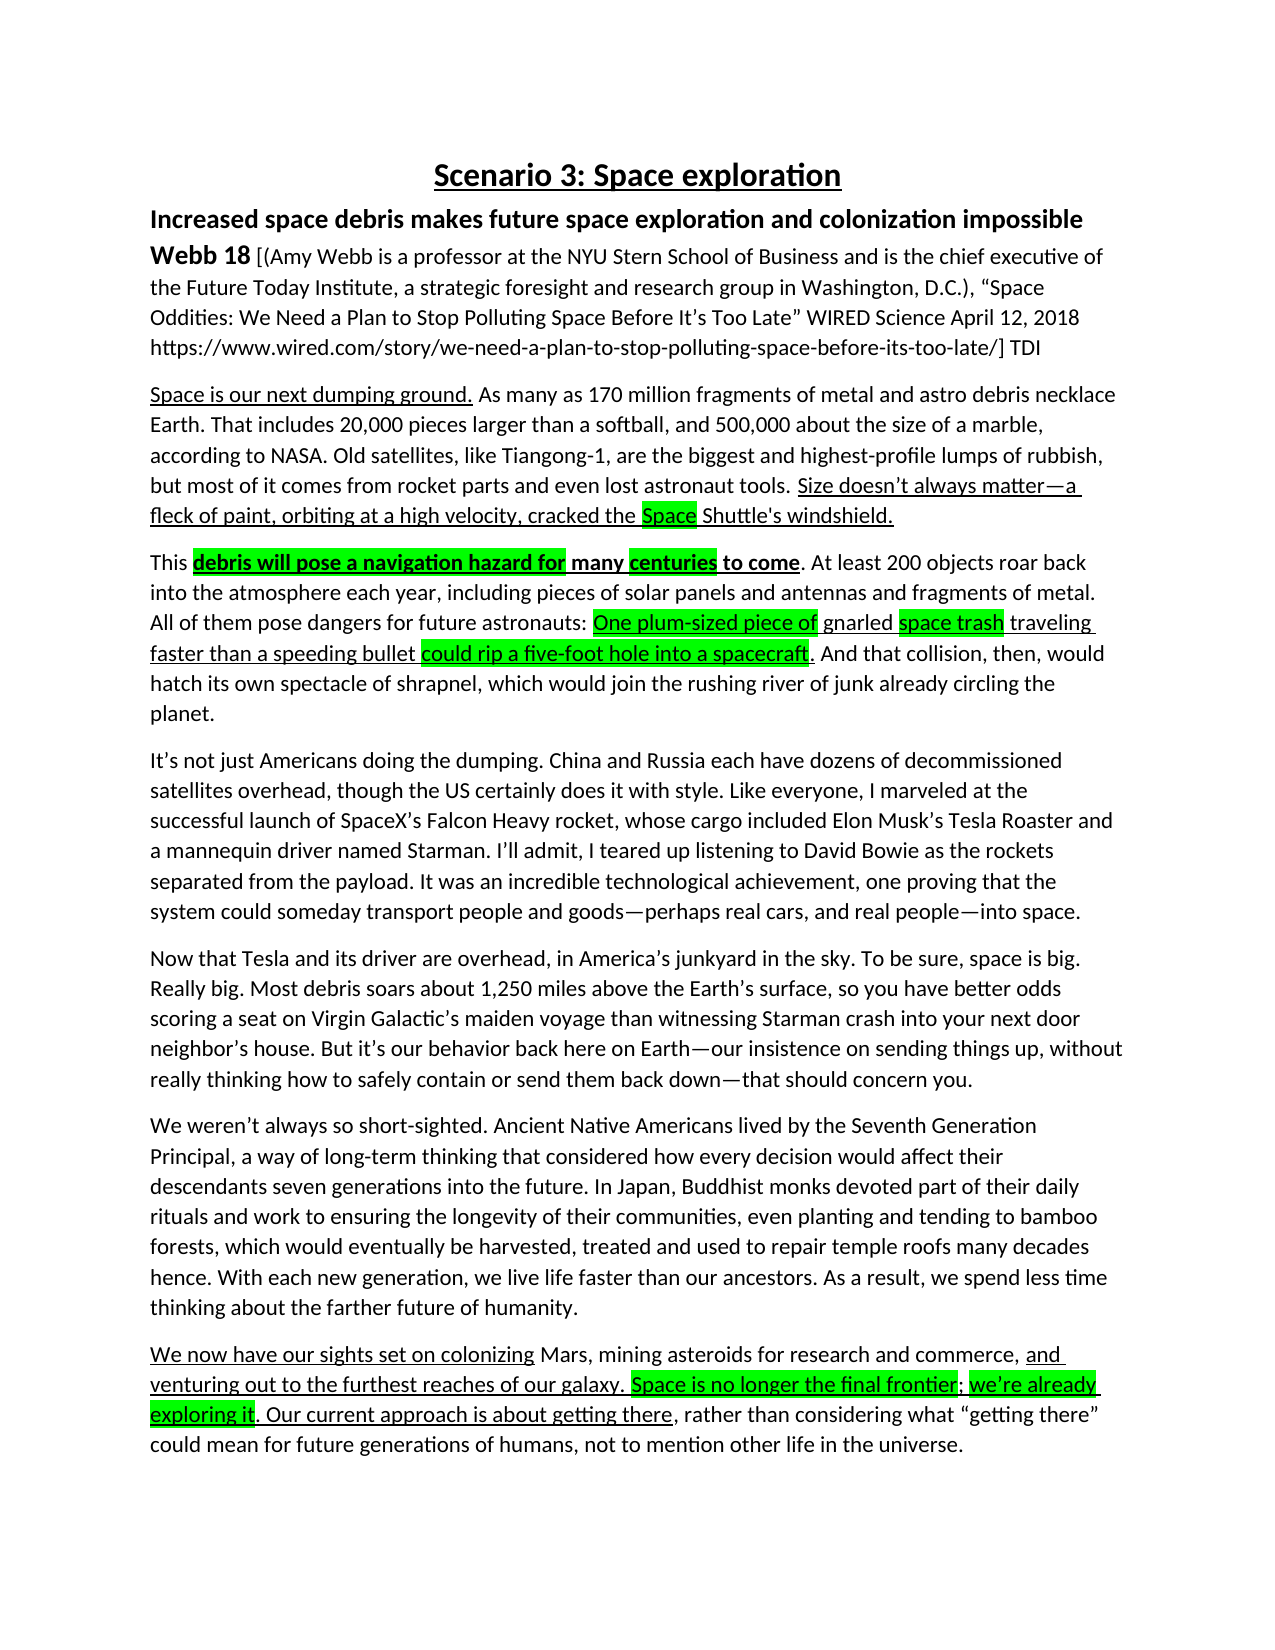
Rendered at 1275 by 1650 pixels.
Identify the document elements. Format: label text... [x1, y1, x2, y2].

text We weren’t always so short-sighted. Ancient Native Americans lived by the Seventh Generation Principal, a way of long-term thinking that considered how every decision would affect their descendants seven generations into the future. In Japan, Buddhist monks devoted part of their daily rituals and work to ensuring the longevity of their communities, even planting and tending to bamboo forests, which would eventually be harvested, treated and used to repair temple roofs many decades hence. With each new generation, we live life faster than our ancestors. As a result, we spend less time thinking about the farther future of humanity. [150, 1112, 1125, 1321]
subtitle Scenario 3: Space exploration [150, 154, 1125, 195]
text This debris will pose a navigation hazard for many centuries to come. At least 200 objects roar back into the atmosphere each year, including pieces of solar panels and antennas and fragments of metal. All of them pose dangers for future astronauts: One plum-sized piece of gnarled space trash traveling faster than a speeding bullet could rip a five-foot hole into a spacecraft. And that collision, then, would hatch its own spectacle of shrapnel, which would join the rushing river of junk already circling the planet. [150, 548, 1125, 727]
text We now have our sights set on colonizing Mars, mining asteroids for research and commerce, and venturing out to the furthest reaches of our galaxy. Space is no longer the final frontier; we’re already exploring it. Our current approach is about getting there, rather than considering what “getting there” could mean for future generations of humans, not to mention other life in the universe. [150, 1340, 1125, 1458]
text Now that Tesla and its driver are overhead, in America’s junkyard in the sky. To be sure, space is big. Really big. Most debris soars about 1,250 miles above the Earth’s surface, so you have better odds scoring a seat on Virgin Galactic’s maiden voyage than witnessing Starman crash into your next door neighbor’s house. But it’s our behavior back here on Earth—our insistence on sending things up, without really thinking how to safely contain or send them back down—that should concern you. [150, 944, 1125, 1093]
subtitle Increased space debris makes future space exploration and colonization impossible [150, 202, 1125, 235]
text Webb 18 [(Amy Webb is a professor at the NYU Stern School of Business and is the chief executive of the Future Today Institute, a strategic foresight and research group in Washington, D.C.), “Space Oddities: We Need a Plan to Stop Polluting Space Before It’s Too Late” WIRED Science April 12, 2018 https://www.wired.com/story/we-need-a-plan-to-stop-polluting-space-before-its-too-late/] TDI [150, 238, 1125, 362]
text Space is our next dumping ground. As many as 170 million fragments of metal and astro debris necklace Earth. That includes 20,000 pieces larger than a softball, and 500,000 about the size of a marble, according to NASA. Old satellites, like Tiangong-1, are the biggest and highest-profile lumps of rubbish, but most of it comes from rocket parts and even lost astronaut tools. Size doesn’t always matter—a fleck of paint, orbiting at a high velocity, cracked the Space Shuttle's windshield. [150, 380, 1125, 529]
text It’s not just Americans doing the dumping. China and Russia each have dozens of decommissioned satellites overhead, though the US certainly does it with style. Like everyone, I marveled at the successful launch of SpaceX’s Falcon Heavy rocket, whose cargo included Elon Musk’s Tesla Roaster and a mannequin driver named Starman. I’ll admit, I teared up listening to David Bowie as the rockets separated from the payload. It was an incredible technological achievement, one proving that the system could someday transport people and goods—perhaps real cars, and real people—into space. [150, 746, 1125, 925]
